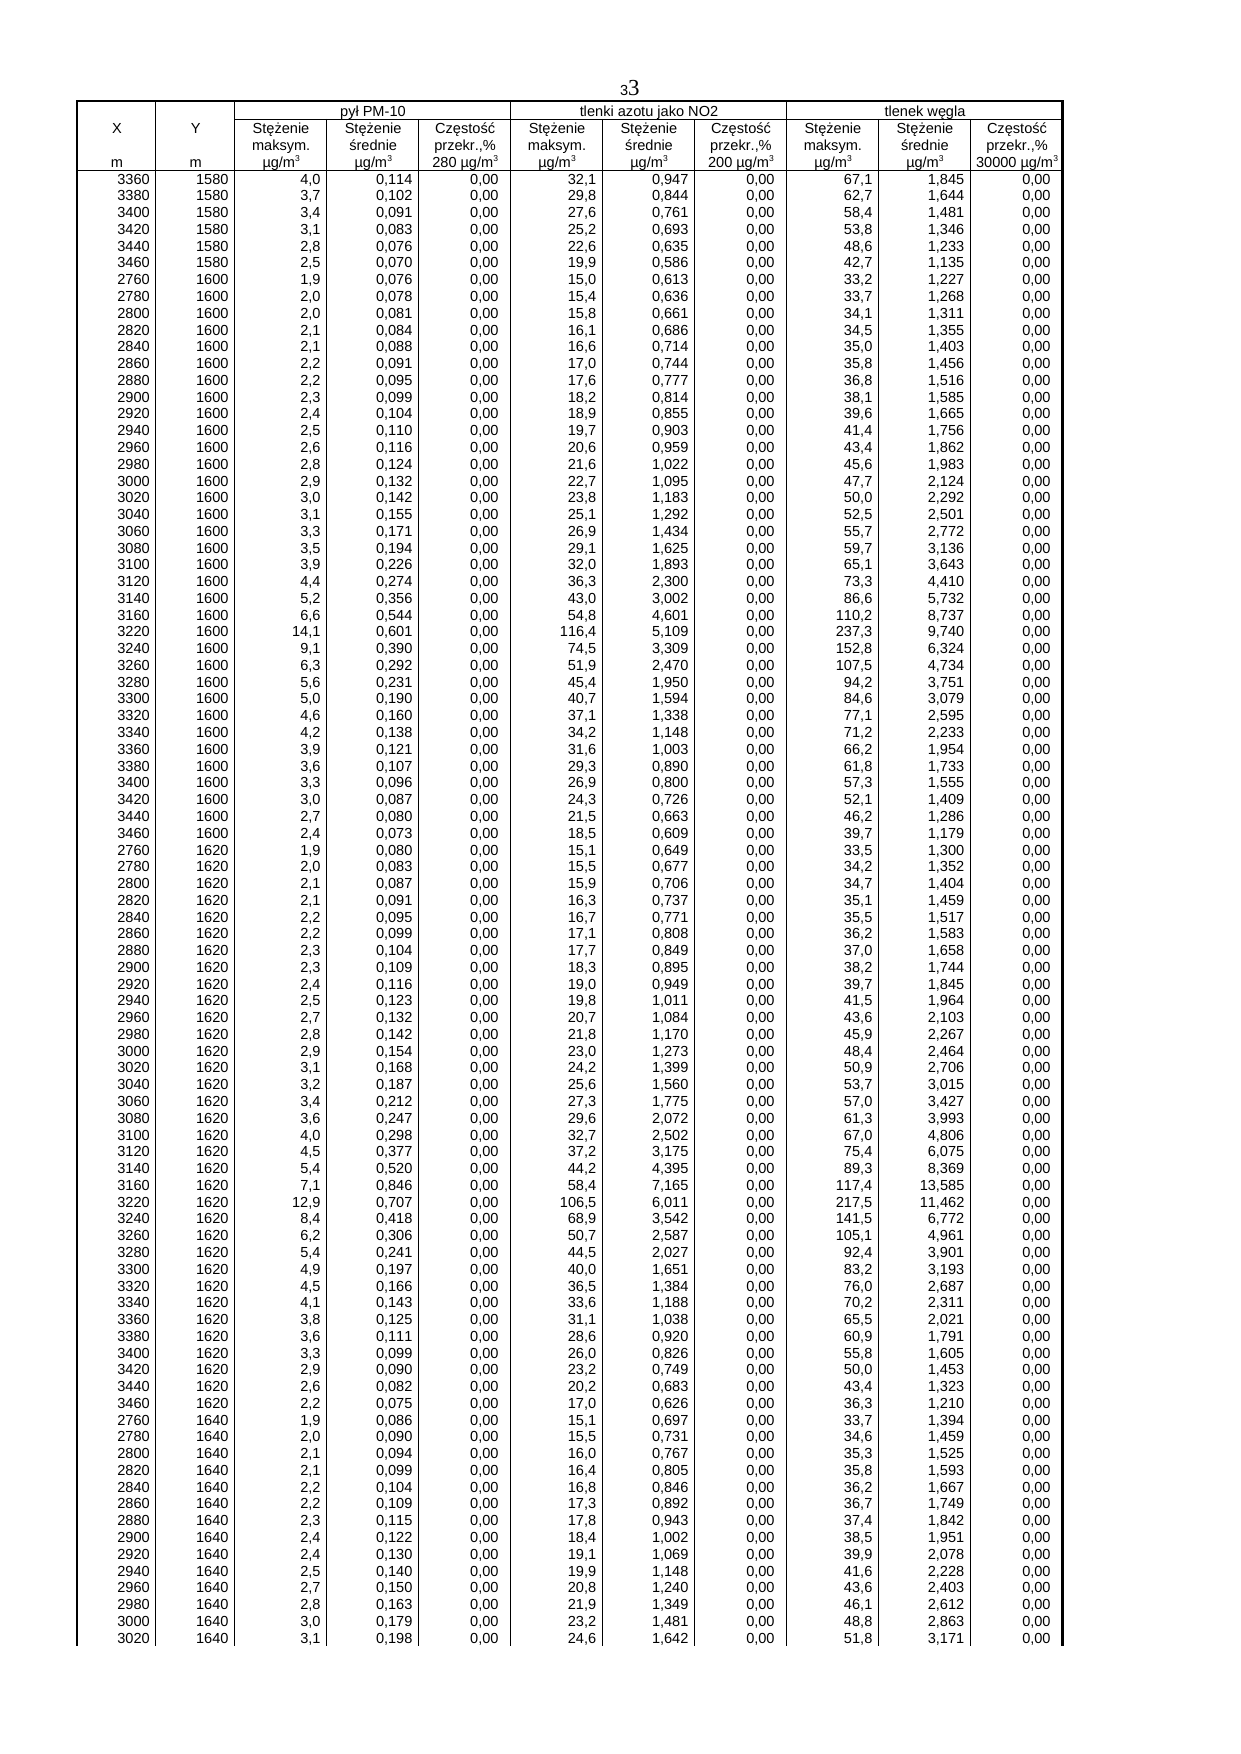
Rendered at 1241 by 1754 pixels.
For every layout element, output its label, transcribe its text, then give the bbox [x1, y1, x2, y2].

table_cell µg/m3 [511, 154, 602, 170]
table_cell 3,9 [235, 741, 326, 757]
table_cell 26,9 [511, 523, 602, 539]
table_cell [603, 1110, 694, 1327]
table_cell 0,194 [327, 539, 418, 556]
table_cell 0,00 [971, 171, 1061, 187]
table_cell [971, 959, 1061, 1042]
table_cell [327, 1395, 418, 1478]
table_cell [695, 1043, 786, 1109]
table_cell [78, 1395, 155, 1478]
table_cell 0,124 [327, 455, 418, 472]
table_cell 3,0 [235, 489, 326, 506]
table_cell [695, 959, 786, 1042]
table_cell 1600 [156, 422, 234, 439]
table_cell 18,5 [511, 824, 602, 841]
table_cell 0,00 [971, 472, 1061, 489]
table_cell 1,9 [235, 271, 326, 288]
table_cell 0,00 [419, 757, 510, 774]
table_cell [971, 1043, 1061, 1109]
table_cell 0,190 [327, 690, 418, 707]
table_cell 0,00 [971, 221, 1061, 237]
table_cell 0,00 [419, 388, 510, 405]
table_cell 1600 [156, 623, 234, 640]
table_cell 1,135 [879, 254, 970, 271]
table_cell 0,00 [695, 640, 786, 657]
table_cell 1,311 [879, 305, 970, 321]
table_cell 2920 [78, 405, 155, 422]
table_cell 0,00 [971, 741, 1061, 757]
table_cell 0,096 [327, 774, 418, 791]
table_cell 0,844 [603, 187, 694, 204]
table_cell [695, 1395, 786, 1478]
table_cell 0,761 [603, 204, 694, 221]
table_cell 1600 [156, 355, 234, 372]
table_cell 43,0 [511, 590, 602, 606]
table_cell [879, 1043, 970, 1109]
table_cell 9,740 [879, 623, 970, 640]
table_cell 0,661 [603, 305, 694, 321]
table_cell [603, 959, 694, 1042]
table_cell 0,226 [327, 556, 418, 573]
table_cell 0,00 [971, 640, 1061, 657]
table_cell 2,8 [235, 455, 326, 472]
table_cell 34,5 [787, 321, 878, 338]
table_cell 0,116 [327, 439, 418, 455]
table_cell 0,076 [327, 238, 418, 254]
table_cell 3,6 [235, 757, 326, 774]
table_cell 0,00 [695, 238, 786, 254]
table_cell 2,6 [235, 439, 326, 455]
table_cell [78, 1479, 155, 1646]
table_cell 0,00 [419, 422, 510, 439]
table_cell 0,00 [971, 338, 1061, 355]
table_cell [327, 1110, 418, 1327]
table_cell 0,00 [971, 305, 1061, 321]
table_cell 36,8 [787, 372, 878, 388]
table_cell 1600 [156, 539, 234, 556]
table_cell 55,7 [787, 523, 878, 539]
table_cell 2,9 [235, 472, 326, 489]
table_cell 1600 [156, 791, 234, 808]
table_cell 40,7 [511, 690, 602, 707]
table_cell 9,1 [235, 640, 326, 657]
table_cell 0,00 [419, 171, 510, 187]
table_cell 2,4 [235, 405, 326, 422]
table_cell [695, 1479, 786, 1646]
table_cell 23,8 [511, 489, 602, 506]
table_cell 1,338 [603, 707, 694, 724]
table_cell 1,403 [879, 338, 970, 355]
table_cell 0,00 [695, 556, 786, 573]
table_cell 1,585 [879, 388, 970, 405]
table_cell 0,00 [695, 439, 786, 455]
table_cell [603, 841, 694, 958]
table_cell 0,00 [419, 523, 510, 539]
table_cell 0,00 [695, 422, 786, 439]
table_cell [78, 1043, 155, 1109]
table_cell 0,00 [695, 606, 786, 623]
table_cell 32,0 [511, 556, 602, 573]
table_cell 2,595 [879, 707, 970, 724]
table_cell X [78, 119, 155, 153]
table_cell 0,00 [971, 372, 1061, 388]
table_cell 26,9 [511, 774, 602, 791]
table_cell 1,148 [603, 724, 694, 741]
table_header tlenki azotu jako NO2 [511, 102, 786, 119]
table_cell 3020 [78, 489, 155, 506]
table_cell 1,268 [879, 288, 970, 304]
table_cell 0,00 [971, 791, 1061, 808]
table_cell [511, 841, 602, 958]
table_cell 0,00 [695, 372, 786, 388]
table_cell 3320 [78, 707, 155, 724]
table_cell 1600 [156, 757, 234, 774]
table_cell 2,1 [235, 321, 326, 338]
table_cell 0,00 [419, 372, 510, 388]
table_cell 1600 [156, 724, 234, 741]
table_cell 0,00 [971, 824, 1061, 841]
table_cell 47,7 [787, 472, 878, 489]
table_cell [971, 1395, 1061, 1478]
table_cell 2,2 [235, 355, 326, 372]
table_cell 3,3 [235, 774, 326, 791]
table_cell 0,586 [603, 254, 694, 271]
table_cell 3120 [78, 573, 155, 589]
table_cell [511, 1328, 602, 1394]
table_cell µg/m3 [603, 154, 694, 170]
table_cell 0,890 [603, 757, 694, 774]
table_cell 45,4 [511, 674, 602, 690]
table_cell 1600 [156, 271, 234, 288]
table_cell 0,00 [419, 724, 510, 741]
table_cell 2,300 [603, 573, 694, 589]
table_cell 0,00 [971, 724, 1061, 741]
table_cell 1600 [156, 489, 234, 506]
table_cell 1,003 [603, 741, 694, 757]
table_cell 1,862 [879, 439, 970, 455]
table_cell 1600 [156, 338, 234, 355]
table_cell 0,00 [695, 824, 786, 841]
table_cell 0,00 [695, 523, 786, 539]
table_cell 0,00 [419, 455, 510, 472]
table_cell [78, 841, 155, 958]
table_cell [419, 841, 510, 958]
table_cell 1600 [156, 606, 234, 623]
table_cell 1600 [156, 305, 234, 321]
table_cell 30000 µg/m3 [971, 154, 1061, 170]
table_cell 1600 [156, 556, 234, 573]
table_cell m [156, 154, 234, 170]
table_cell Stężenie średnie [879, 120, 970, 153]
table_cell 3460 [78, 254, 155, 271]
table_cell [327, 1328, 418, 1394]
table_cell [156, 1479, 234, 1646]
table_cell 0,744 [603, 355, 694, 372]
table_cell 2,772 [879, 523, 970, 539]
table_cell µg/m3 [787, 154, 878, 170]
table_cell 0,107 [327, 757, 418, 774]
table_cell 0,00 [695, 623, 786, 640]
table_cell 5,732 [879, 590, 970, 606]
table_cell 53,8 [787, 221, 878, 237]
table_cell 6,6 [235, 606, 326, 623]
table_cell 0,00 [419, 590, 510, 606]
table_cell 0,00 [419, 774, 510, 791]
table_cell 0,663 [603, 808, 694, 824]
table_cell 5,6 [235, 674, 326, 690]
table_cell 59,7 [787, 539, 878, 556]
table_cell 62,7 [787, 187, 878, 204]
table_cell 74,5 [511, 640, 602, 657]
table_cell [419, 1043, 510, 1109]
table_cell 1,733 [879, 757, 970, 774]
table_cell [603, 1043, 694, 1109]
table_cell 15,0 [511, 271, 602, 288]
table_cell 0,00 [971, 808, 1061, 824]
table_cell 52,1 [787, 791, 878, 808]
table_cell 0,00 [695, 187, 786, 204]
table_cell 0,814 [603, 388, 694, 405]
table_cell 17,0 [511, 355, 602, 372]
table_cell 1600 [156, 506, 234, 522]
table_cell 2,124 [879, 472, 970, 489]
table_cell 22,6 [511, 238, 602, 254]
table_cell 3360 [78, 171, 155, 187]
table_cell 2800 [78, 305, 155, 321]
table_cell 35,8 [787, 355, 878, 372]
table_cell 54,8 [511, 606, 602, 623]
table_cell 0,00 [419, 640, 510, 657]
table_cell 3400 [78, 774, 155, 791]
table_cell 1,893 [603, 556, 694, 573]
table_cell 0,00 [971, 455, 1061, 472]
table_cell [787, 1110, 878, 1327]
table_cell 0,903 [603, 422, 694, 439]
table_cell 0,00 [419, 472, 510, 489]
table_cell 5,109 [603, 623, 694, 640]
table_cell 46,2 [787, 808, 878, 824]
table_cell 2980 [78, 455, 155, 472]
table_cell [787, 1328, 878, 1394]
table_cell 0,00 [695, 171, 786, 187]
table_cell 0,635 [603, 238, 694, 254]
table_cell 1580 [156, 238, 234, 254]
table_cell 15,8 [511, 305, 602, 321]
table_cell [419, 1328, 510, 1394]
table_cell 1580 [156, 221, 234, 237]
table_cell 107,5 [787, 657, 878, 673]
table_cell 73,3 [787, 573, 878, 589]
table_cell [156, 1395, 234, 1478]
table_cell 3440 [78, 238, 155, 254]
table_cell 0,00 [971, 674, 1061, 690]
table_cell 1,954 [879, 741, 970, 757]
table_cell 43,4 [787, 439, 878, 455]
table_cell Stężenie średnie [327, 120, 418, 153]
table_cell µg/m3 [327, 154, 418, 170]
table_cell 8,737 [879, 606, 970, 623]
table_cell 200 µg/m3 [695, 154, 786, 170]
table_cell 0,070 [327, 254, 418, 271]
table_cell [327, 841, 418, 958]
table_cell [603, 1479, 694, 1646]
table_cell 0,00 [971, 321, 1061, 338]
table_cell 2960 [78, 439, 155, 455]
table_cell 0,00 [971, 254, 1061, 271]
table_cell 0,00 [419, 539, 510, 556]
table_header [78, 102, 155, 119]
table_cell 5,0 [235, 690, 326, 707]
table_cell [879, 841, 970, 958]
table_cell 3240 [78, 640, 155, 657]
table_cell 3,002 [603, 590, 694, 606]
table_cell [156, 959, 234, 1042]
table_cell 0,00 [971, 187, 1061, 204]
table_cell 0,00 [419, 321, 510, 338]
table_cell 0,00 [971, 422, 1061, 439]
table_cell 0,091 [327, 204, 418, 221]
table_cell 1,409 [879, 791, 970, 808]
table_cell 0,800 [603, 774, 694, 791]
table_cell 1580 [156, 187, 234, 204]
table_cell µg/m3 [235, 154, 326, 170]
table_cell Stężenie maksym. [787, 120, 878, 153]
table_cell 0,00 [695, 707, 786, 724]
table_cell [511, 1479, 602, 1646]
table_cell 31,6 [511, 741, 602, 757]
table_cell 3,5 [235, 539, 326, 556]
table_cell 2880 [78, 372, 155, 388]
table_cell 0,947 [603, 171, 694, 187]
table_cell 45,6 [787, 455, 878, 472]
table_cell 0,00 [971, 606, 1061, 623]
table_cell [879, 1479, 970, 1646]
table_cell 280 µg/m3 [419, 154, 510, 170]
table_cell 57,3 [787, 774, 878, 791]
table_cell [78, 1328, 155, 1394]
table_cell 2780 [78, 288, 155, 304]
table_cell 19,7 [511, 422, 602, 439]
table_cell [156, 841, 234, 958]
table_cell 0,00 [695, 271, 786, 288]
table_cell 0,00 [695, 472, 786, 489]
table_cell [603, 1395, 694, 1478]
table_cell 3140 [78, 590, 155, 606]
table_cell 77,1 [787, 707, 878, 724]
table_cell 3080 [78, 539, 155, 556]
table_cell 0,00 [695, 690, 786, 707]
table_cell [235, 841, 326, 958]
table_cell 0,00 [419, 741, 510, 757]
table_cell 0,00 [971, 590, 1061, 606]
table_cell 0,00 [971, 439, 1061, 455]
table_cell 2,1 [235, 338, 326, 355]
table_cell 1580 [156, 171, 234, 187]
table_cell 0,00 [971, 774, 1061, 791]
table_cell 18,2 [511, 388, 602, 405]
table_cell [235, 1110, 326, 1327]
table_cell 0,00 [419, 204, 510, 221]
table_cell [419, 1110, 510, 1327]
table_cell 3260 [78, 657, 155, 673]
table_cell 0,00 [695, 774, 786, 791]
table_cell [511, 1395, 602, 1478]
table_cell 0,00 [419, 405, 510, 422]
table_header tlenek węgla [787, 102, 1061, 119]
table_cell 0,00 [971, 271, 1061, 288]
table_cell 4,2 [235, 724, 326, 741]
table_cell 0,274 [327, 573, 418, 589]
table_cell 4,4 [235, 573, 326, 589]
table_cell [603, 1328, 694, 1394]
table_cell 0,00 [419, 238, 510, 254]
table_cell 2820 [78, 321, 155, 338]
table_cell 20,6 [511, 439, 602, 455]
table_cell 71,2 [787, 724, 878, 741]
table_cell 1,183 [603, 489, 694, 506]
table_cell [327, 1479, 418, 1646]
table_cell 1600 [156, 824, 234, 841]
table_cell 29,1 [511, 539, 602, 556]
table_cell 84,6 [787, 690, 878, 707]
table_cell 3,4 [235, 204, 326, 221]
table_cell 0,00 [419, 489, 510, 506]
table_cell 1,594 [603, 690, 694, 707]
table_cell 1600 [156, 405, 234, 422]
table_cell 0,073 [327, 824, 418, 841]
table_cell 27,6 [511, 204, 602, 221]
table_cell 0,686 [603, 321, 694, 338]
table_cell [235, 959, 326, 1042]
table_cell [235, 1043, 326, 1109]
table_cell 0,00 [419, 707, 510, 724]
table_cell 3000 [78, 472, 155, 489]
table_cell 0,00 [695, 455, 786, 472]
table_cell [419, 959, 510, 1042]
table_cell 0,081 [327, 305, 418, 321]
table_cell 2,233 [879, 724, 970, 741]
table_cell 0,00 [419, 305, 510, 321]
table_cell 2,8 [235, 238, 326, 254]
table_cell 1,179 [879, 824, 970, 841]
table_cell 0,855 [603, 405, 694, 422]
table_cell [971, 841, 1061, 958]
table_cell 4,734 [879, 657, 970, 673]
table_cell 29,3 [511, 757, 602, 774]
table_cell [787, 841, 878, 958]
table_cell 3440 [78, 808, 155, 824]
table_cell 2,7 [235, 808, 326, 824]
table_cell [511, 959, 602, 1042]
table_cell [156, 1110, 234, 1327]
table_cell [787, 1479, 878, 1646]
table_cell 1,456 [879, 355, 970, 372]
table_cell 34,2 [511, 724, 602, 741]
table_cell 0,091 [327, 355, 418, 372]
table_cell 0,00 [419, 556, 510, 573]
table_cell 1600 [156, 472, 234, 489]
table_cell 2940 [78, 422, 155, 439]
table_cell 6,324 [879, 640, 970, 657]
table_cell 1,346 [879, 221, 970, 237]
table_cell Y [156, 119, 234, 153]
table_cell 2,5 [235, 254, 326, 271]
table_cell 0,00 [971, 757, 1061, 774]
table_cell 1580 [156, 254, 234, 271]
table_cell 2860 [78, 355, 155, 372]
table_cell 237,3 [787, 623, 878, 640]
table_cell 2900 [78, 388, 155, 405]
table_cell 3,136 [879, 539, 970, 556]
table_cell 0,00 [695, 221, 786, 237]
table_cell 2,501 [879, 506, 970, 522]
table_cell 1580 [156, 204, 234, 221]
table_cell 3460 [78, 824, 155, 841]
table_cell 0,102 [327, 187, 418, 204]
table_cell 0,00 [695, 506, 786, 522]
table_cell 2,2 [235, 372, 326, 388]
table_cell 37,1 [511, 707, 602, 724]
table_cell 0,080 [327, 808, 418, 824]
table_cell 1,983 [879, 455, 970, 472]
table_cell 110,2 [787, 606, 878, 623]
table_cell 67,1 [787, 171, 878, 187]
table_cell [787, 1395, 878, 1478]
table_cell 0,00 [971, 506, 1061, 522]
table_cell 51,9 [511, 657, 602, 673]
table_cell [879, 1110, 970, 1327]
table_cell 5,2 [235, 590, 326, 606]
table_cell 35,0 [787, 338, 878, 355]
table_cell 1600 [156, 657, 234, 673]
table_cell 0,00 [695, 573, 786, 589]
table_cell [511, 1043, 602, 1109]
table_cell 41,4 [787, 422, 878, 439]
table_cell 2,3 [235, 388, 326, 405]
table_cell 48,6 [787, 238, 878, 254]
table_cell 1600 [156, 674, 234, 690]
table_cell 3,079 [879, 690, 970, 707]
table_cell 3420 [78, 221, 155, 237]
table_cell 0,00 [695, 338, 786, 355]
table_cell 0,231 [327, 674, 418, 690]
table_cell 21,6 [511, 455, 602, 472]
table_cell 1,644 [879, 187, 970, 204]
table_cell 1600 [156, 455, 234, 472]
table_cell 1600 [156, 523, 234, 539]
table_cell 1,095 [603, 472, 694, 489]
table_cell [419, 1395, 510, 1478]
table_cell 0,00 [419, 271, 510, 288]
table_cell Stężenie maksym. [511, 120, 602, 153]
table_cell 0,00 [419, 690, 510, 707]
table_cell 66,2 [787, 741, 878, 757]
table_cell 0,155 [327, 506, 418, 522]
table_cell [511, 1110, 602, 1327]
table_cell 1600 [156, 590, 234, 606]
table_cell 0,00 [971, 405, 1061, 422]
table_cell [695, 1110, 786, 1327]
table_cell 0,959 [603, 439, 694, 455]
table_cell 0,104 [327, 405, 418, 422]
table_cell 3280 [78, 674, 155, 690]
table_cell 3,1 [235, 506, 326, 522]
table_cell 0,110 [327, 422, 418, 439]
table_cell 50,0 [787, 489, 878, 506]
table_cell 0,00 [971, 573, 1061, 589]
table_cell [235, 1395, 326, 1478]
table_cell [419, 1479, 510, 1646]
table_cell 21,5 [511, 808, 602, 824]
table_cell 1,756 [879, 422, 970, 439]
table_cell 4,410 [879, 573, 970, 589]
table_cell 0,00 [419, 657, 510, 673]
table_cell 0,00 [695, 539, 786, 556]
table_cell 1,665 [879, 405, 970, 422]
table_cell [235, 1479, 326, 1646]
table_cell 15,4 [511, 288, 602, 304]
table_cell 0,00 [419, 623, 510, 640]
table_cell 0,00 [971, 657, 1061, 673]
table_cell 1600 [156, 774, 234, 791]
table_cell 2760 [78, 271, 155, 288]
table_cell 0,00 [419, 606, 510, 623]
table_cell 0,00 [419, 824, 510, 841]
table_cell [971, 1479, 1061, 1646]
table_cell 16,6 [511, 338, 602, 355]
table_cell 3380 [78, 187, 155, 204]
table_cell 6,3 [235, 657, 326, 673]
table_cell 0,114 [327, 171, 418, 187]
table_cell 0,00 [695, 674, 786, 690]
table_cell 52,5 [787, 506, 878, 522]
table_cell 0,00 [419, 808, 510, 824]
table_cell 3040 [78, 506, 155, 522]
table_cell 0,00 [419, 221, 510, 237]
table_cell 0,00 [695, 254, 786, 271]
table_cell 34,1 [787, 305, 878, 321]
table_cell 2,0 [235, 288, 326, 304]
table_cell Częstość przekr.,% [971, 120, 1061, 153]
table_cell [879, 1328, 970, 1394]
table_cell Stężenie maksym. [235, 120, 326, 153]
table_cell 0,083 [327, 221, 418, 237]
table_cell 17,6 [511, 372, 602, 388]
table_cell 0,356 [327, 590, 418, 606]
table_cell 0,132 [327, 472, 418, 489]
table_cell 1,516 [879, 372, 970, 388]
table_cell 0,160 [327, 707, 418, 724]
table_cell 0,726 [603, 791, 694, 808]
table_cell 0,00 [419, 573, 510, 589]
table_cell 1600 [156, 439, 234, 455]
table_cell 33,2 [787, 271, 878, 288]
table_cell 0,00 [419, 254, 510, 271]
table_cell 42,7 [787, 254, 878, 271]
table_cell 0,292 [327, 657, 418, 673]
table_cell 1,845 [879, 171, 970, 187]
table_cell 0,084 [327, 321, 418, 338]
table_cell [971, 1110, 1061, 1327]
table_cell 3,751 [879, 674, 970, 690]
table_cell 0,601 [327, 623, 418, 640]
table_cell 32,1 [511, 171, 602, 187]
table_cell 33,7 [787, 288, 878, 304]
table_cell 0,00 [971, 489, 1061, 506]
table_cell 25,2 [511, 221, 602, 237]
table_cell 1600 [156, 808, 234, 824]
table_cell 0,087 [327, 791, 418, 808]
table_cell 0,099 [327, 388, 418, 405]
table_cell 0,609 [603, 824, 694, 841]
table_cell 0,00 [971, 556, 1061, 573]
table_cell 1600 [156, 690, 234, 707]
table_cell 1600 [156, 388, 234, 405]
table_cell 4,6 [235, 707, 326, 724]
table_cell 0,00 [971, 690, 1061, 707]
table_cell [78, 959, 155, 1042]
table_cell 3,309 [603, 640, 694, 657]
table_cell 1,355 [879, 321, 970, 338]
table_cell 3380 [78, 757, 155, 774]
table_cell 0,095 [327, 372, 418, 388]
table_cell 0,00 [695, 808, 786, 824]
table_cell 0,544 [327, 606, 418, 623]
table_cell 152,8 [787, 640, 878, 657]
table_cell 29,8 [511, 187, 602, 204]
table_header [156, 102, 234, 119]
table_cell 3,7 [235, 187, 326, 204]
table_cell 0,00 [971, 707, 1061, 724]
table_cell 86,6 [787, 590, 878, 606]
table_cell 1,555 [879, 774, 970, 791]
table_cell 3360 [78, 741, 155, 757]
table_cell 0,00 [419, 288, 510, 304]
table_cell 22,7 [511, 472, 602, 489]
table_cell 3060 [78, 523, 155, 539]
table_cell 4,601 [603, 606, 694, 623]
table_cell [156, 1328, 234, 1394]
table_cell 3300 [78, 690, 155, 707]
table_cell 0,00 [419, 355, 510, 372]
table_cell 0,00 [971, 355, 1061, 372]
table_cell 0,121 [327, 741, 418, 757]
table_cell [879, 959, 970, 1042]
table_cell 0,00 [971, 288, 1061, 304]
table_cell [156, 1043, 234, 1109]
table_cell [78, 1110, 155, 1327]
table_cell 0,390 [327, 640, 418, 657]
table_cell 36,3 [511, 573, 602, 589]
table_cell 116,4 [511, 623, 602, 640]
table_cell 0,142 [327, 489, 418, 506]
table_cell 39,6 [787, 405, 878, 422]
table_cell 0,714 [603, 338, 694, 355]
table_cell 0,00 [695, 489, 786, 506]
table_cell 0,00 [695, 321, 786, 338]
table_cell 0,00 [695, 288, 786, 304]
table_cell 0,00 [695, 355, 786, 372]
table_cell 1,227 [879, 271, 970, 288]
table_cell 16,1 [511, 321, 602, 338]
table_cell 0,636 [603, 288, 694, 304]
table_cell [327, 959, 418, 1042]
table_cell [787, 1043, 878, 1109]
table_cell 3400 [78, 204, 155, 221]
table_cell 2,292 [879, 489, 970, 506]
table_cell Stężenie średnie [603, 120, 694, 153]
table_cell 25,1 [511, 506, 602, 522]
table_cell 0,00 [695, 757, 786, 774]
table_header pył PM-10 [235, 102, 510, 119]
table_cell 0,00 [695, 405, 786, 422]
table_cell 0,00 [695, 204, 786, 221]
table_cell 2,5 [235, 422, 326, 439]
table_cell 1600 [156, 640, 234, 657]
table_cell 1600 [156, 573, 234, 589]
table_cell 1600 [156, 707, 234, 724]
table_cell 0,00 [971, 238, 1061, 254]
table_cell 1600 [156, 321, 234, 338]
table_cell 0,088 [327, 338, 418, 355]
table_cell 3,1 [235, 221, 326, 237]
table_cell 0,00 [695, 724, 786, 741]
table_cell 2840 [78, 338, 155, 355]
table_cell 0,00 [419, 338, 510, 355]
table_cell 0,00 [695, 305, 786, 321]
table_cell 0,00 [971, 388, 1061, 405]
table_cell 1600 [156, 288, 234, 304]
table_cell 2,470 [603, 657, 694, 673]
table_cell 0,00 [971, 539, 1061, 556]
table_cell µg/m3 [879, 154, 970, 170]
table_cell 1,022 [603, 455, 694, 472]
table_cell 3100 [78, 556, 155, 573]
table_cell 0,00 [419, 187, 510, 204]
table_cell 2,0 [235, 305, 326, 321]
table_cell 0,00 [971, 204, 1061, 221]
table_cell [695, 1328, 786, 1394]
table_cell 65,1 [787, 556, 878, 573]
table_cell 14,1 [235, 623, 326, 640]
table_cell 0,171 [327, 523, 418, 539]
table_cell m [78, 154, 155, 170]
table_cell 3,3 [235, 523, 326, 539]
table_cell 38,1 [787, 388, 878, 405]
table_cell 0,00 [971, 523, 1061, 539]
table_cell 0,00 [419, 674, 510, 690]
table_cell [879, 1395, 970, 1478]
table_cell 3160 [78, 606, 155, 623]
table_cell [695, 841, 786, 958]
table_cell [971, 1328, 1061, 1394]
table_cell 1,292 [603, 506, 694, 522]
table_cell 0,00 [695, 741, 786, 757]
table_cell 3,9 [235, 556, 326, 573]
table_cell 0,00 [695, 590, 786, 606]
table_cell 1,950 [603, 674, 694, 690]
table_cell 3,0 [235, 791, 326, 808]
table_cell 1,434 [603, 523, 694, 539]
table_cell 19,9 [511, 254, 602, 271]
table_cell 4,0 [235, 171, 326, 187]
table_cell 0,078 [327, 288, 418, 304]
table_cell Częstość przekr.,% [695, 120, 786, 153]
table_cell 1600 [156, 741, 234, 757]
table_cell 1,625 [603, 539, 694, 556]
table_cell 0,00 [971, 623, 1061, 640]
table_cell 0,138 [327, 724, 418, 741]
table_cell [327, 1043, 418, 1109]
table_cell 1,481 [879, 204, 970, 221]
table_cell 1600 [156, 372, 234, 388]
table_cell 18,9 [511, 405, 602, 422]
table_cell 0,076 [327, 271, 418, 288]
table_cell 0,00 [419, 791, 510, 808]
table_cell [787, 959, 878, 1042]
table_cell 0,693 [603, 221, 694, 237]
table_cell 94,2 [787, 674, 878, 690]
table_cell 61,8 [787, 757, 878, 774]
table_cell 24,3 [511, 791, 602, 808]
table_cell 3220 [78, 623, 155, 640]
table_cell 0,613 [603, 271, 694, 288]
table_cell 58,4 [787, 204, 878, 221]
table_cell 0,00 [419, 506, 510, 522]
table_cell 1,286 [879, 808, 970, 824]
table_cell 2,4 [235, 824, 326, 841]
table_cell 0,00 [695, 791, 786, 808]
table_cell 39,7 [787, 824, 878, 841]
table_cell 3,643 [879, 556, 970, 573]
table_cell 0,00 [419, 439, 510, 455]
table_cell 0,777 [603, 372, 694, 388]
table_cell 0,00 [695, 388, 786, 405]
table_cell 0,00 [695, 657, 786, 673]
table_cell Częstość przekr.,% [419, 120, 510, 153]
table_cell 3420 [78, 791, 155, 808]
table_cell 1,233 [879, 238, 970, 254]
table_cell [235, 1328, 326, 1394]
table_cell 3340 [78, 724, 155, 741]
